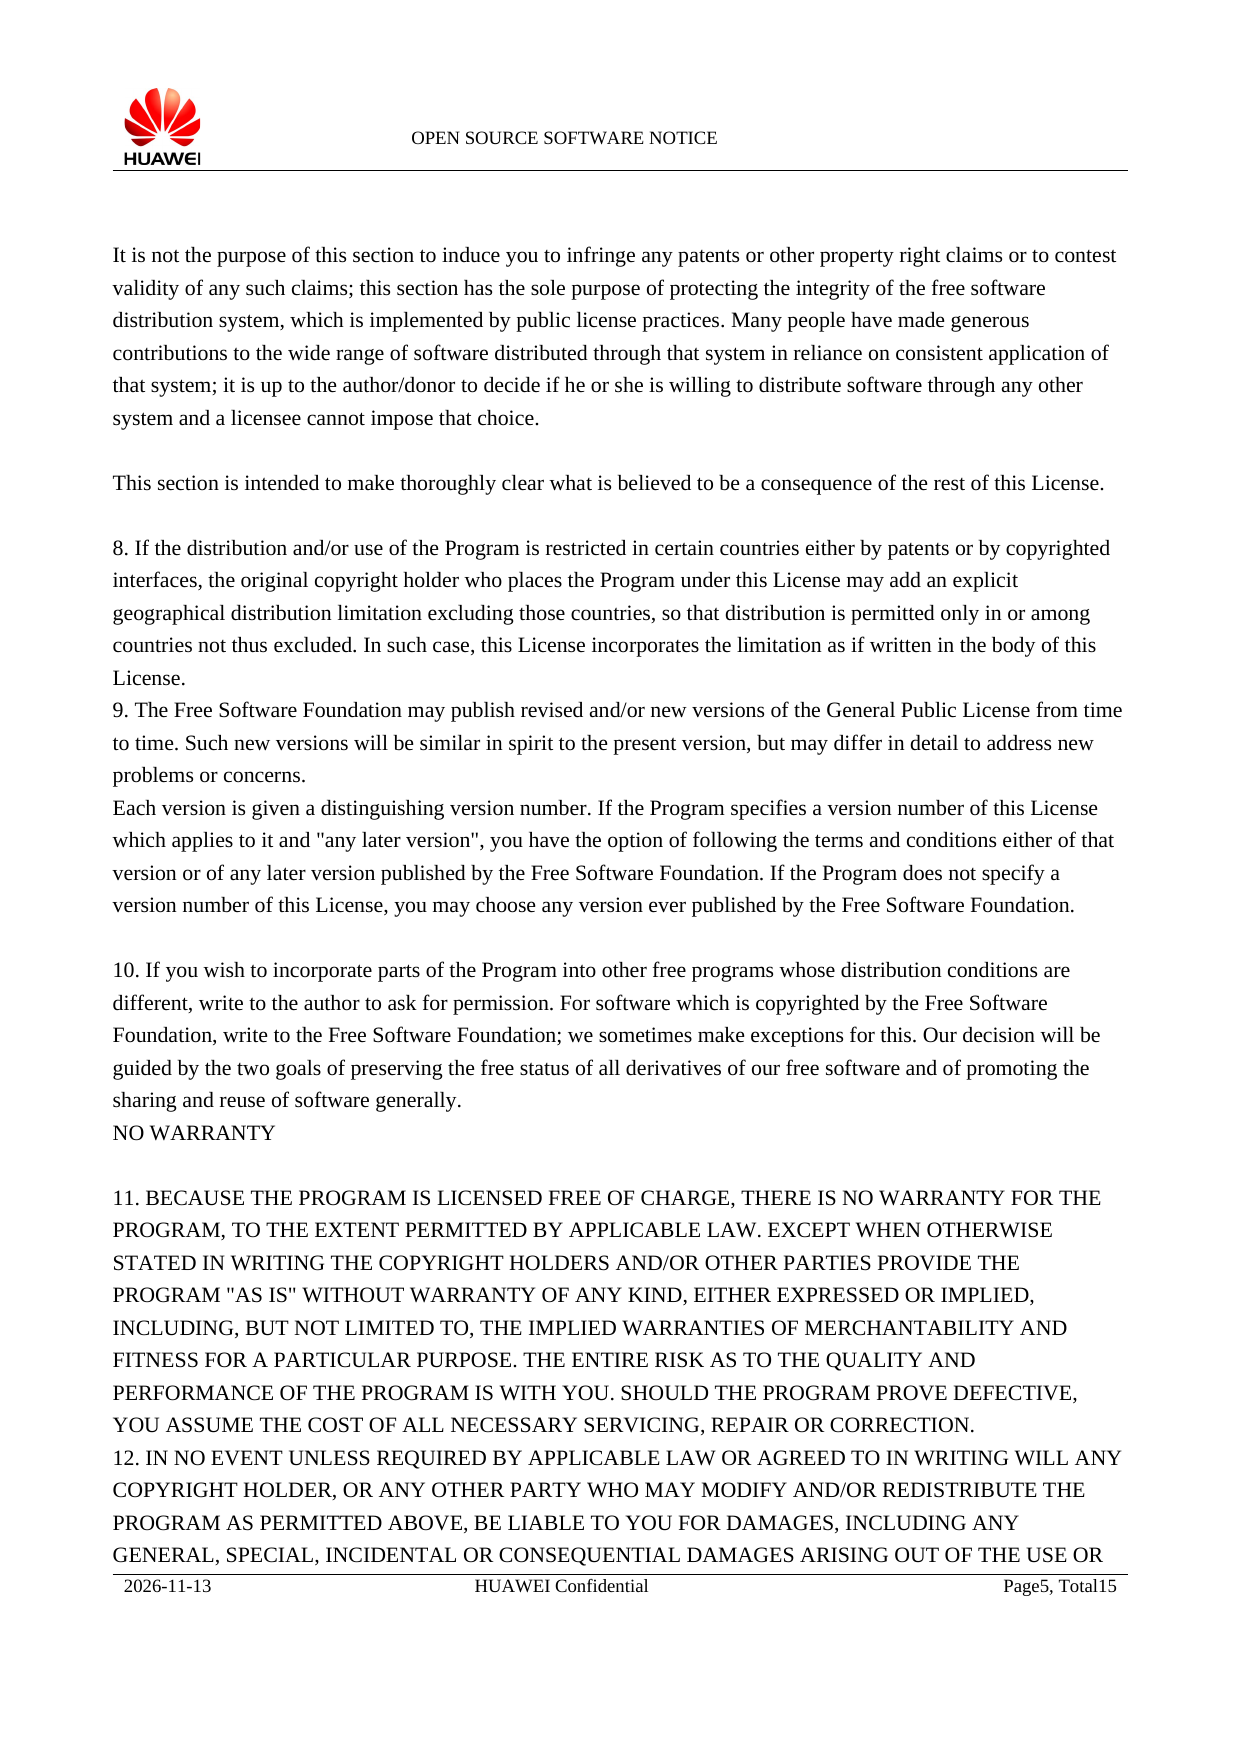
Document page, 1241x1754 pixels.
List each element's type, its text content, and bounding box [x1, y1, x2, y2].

picture [124, 88, 201, 165]
